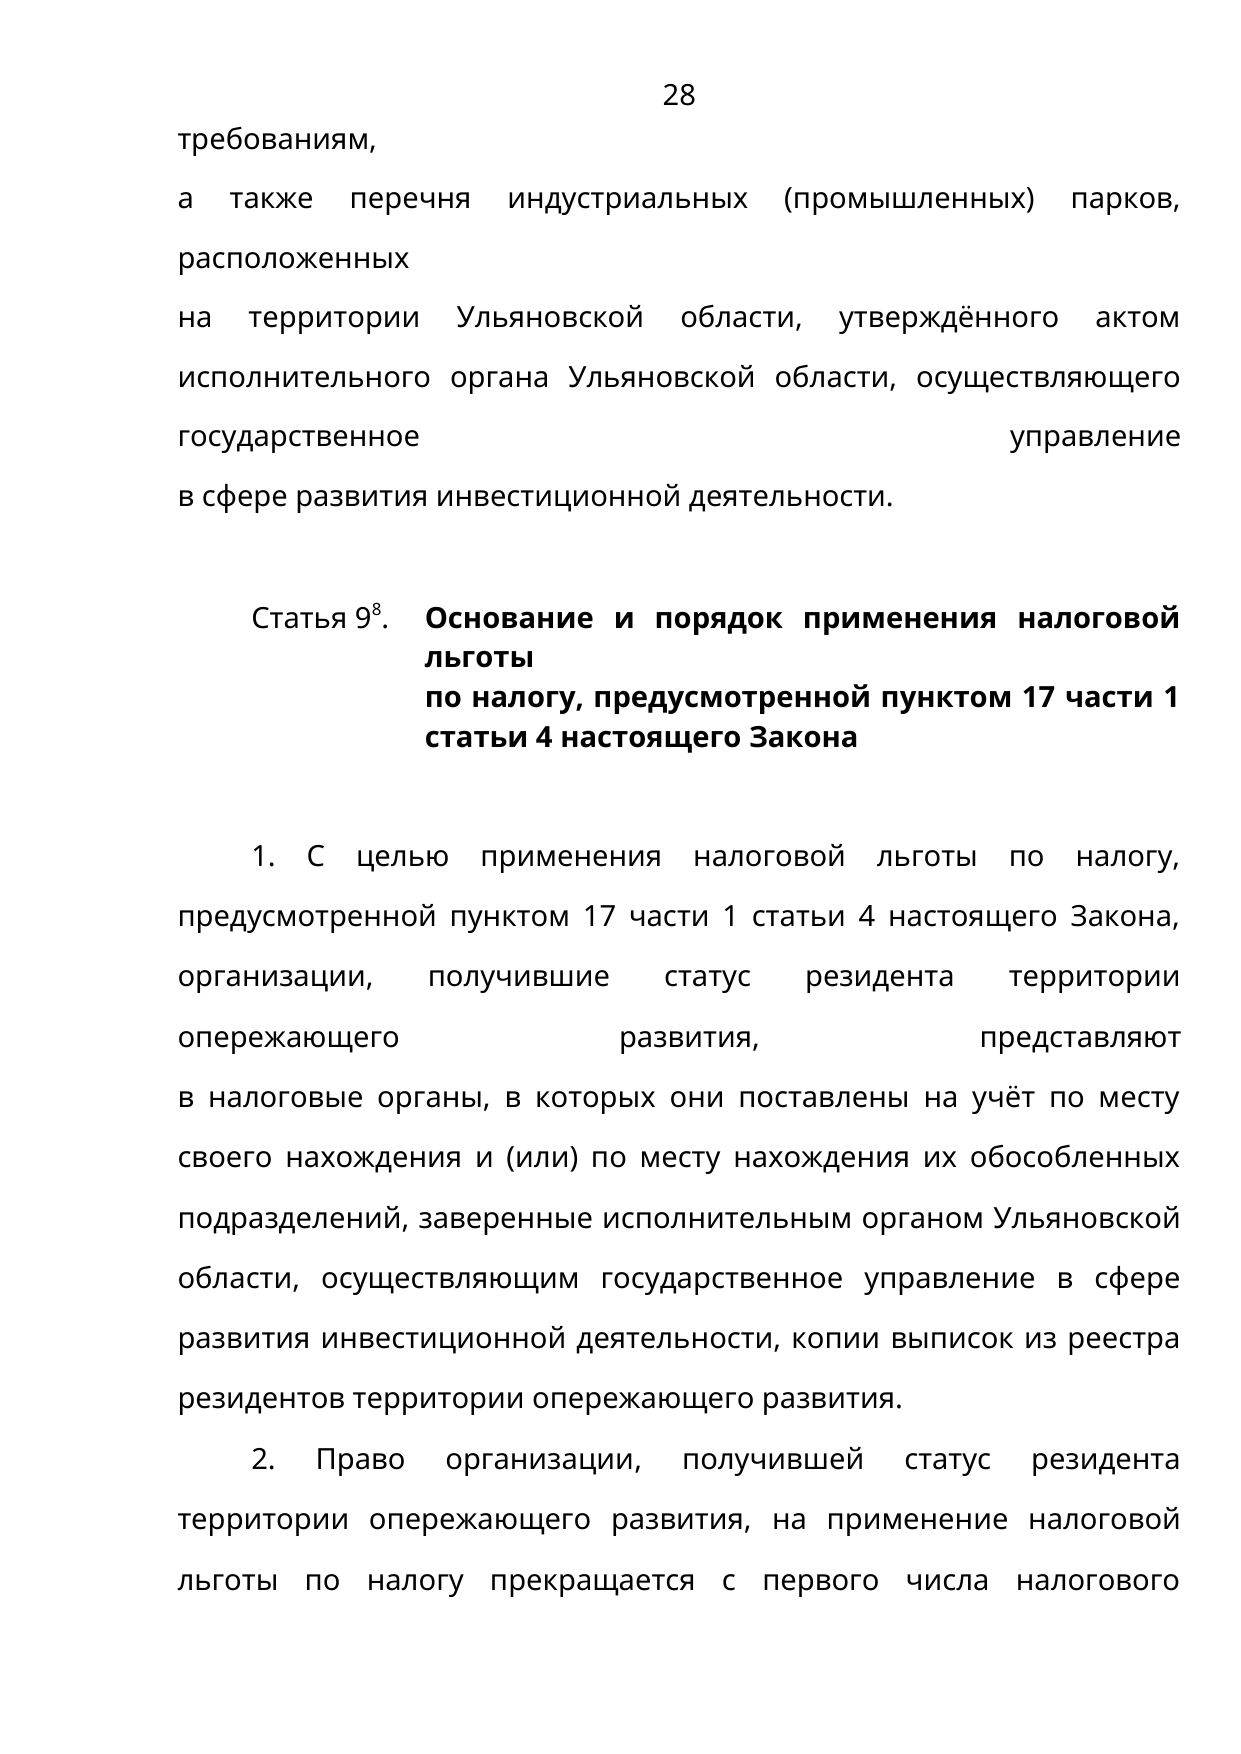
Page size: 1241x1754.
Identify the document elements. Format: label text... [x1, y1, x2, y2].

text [177, 118, 1181, 515]
table_header Основание и порядок применения налоговой льготы по налогу, предусмотренной пунктом 17 части 1 статьи 4 настоящего Закона [413, 597, 1192, 756]
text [177, 1438, 1181, 1598]
text 1. С целью применения налоговой льготы по налогу, предусмотренной пунктом 17 части 1 статьи 4 настоящего Закона, организации, получившие статус резидента территории опережающего развития, представляют в налоговые органы, в которых они поставлены на учёт по месту своего нахождения и (или) по месту нахождения их обособленных подразделений, заверенные исполнительным органом Ульяновской области, осуществляющим государственное управление в сфере развития инвестиционной деятельности, копии выписок из реестра резидентов территории опережающего развития. [177, 835, 1181, 1417]
table_header Статья 98. [166, 597, 413, 756]
